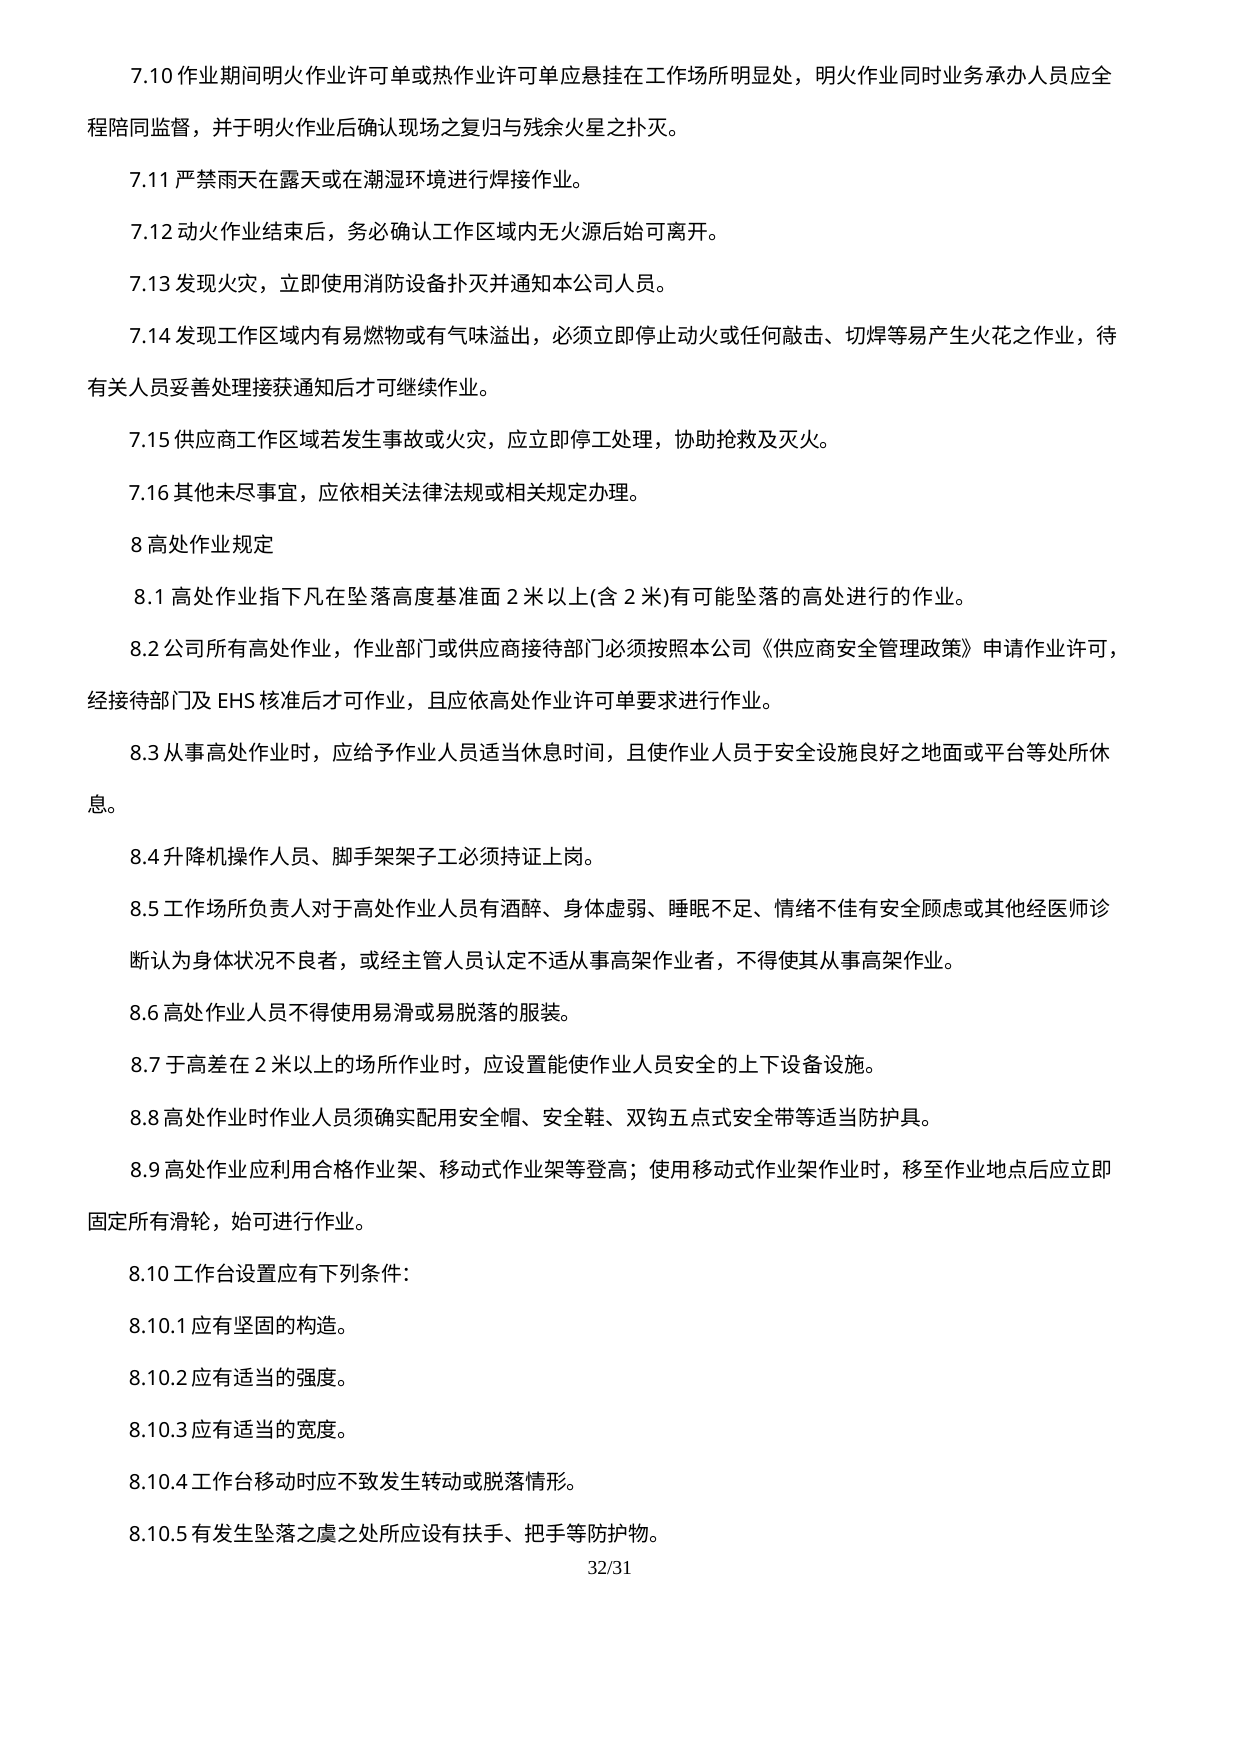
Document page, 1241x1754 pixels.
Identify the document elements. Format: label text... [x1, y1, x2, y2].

text 7.10作业期间明火作业许可单或热作业许可单应悬挂在工作场所明显处，明火作业同时业务承办人员应全程陪同监督，并于明火作业后确认现场之复归与残余火星之扑灭。 [87, 42, 1127, 146]
text 8.9高处作业应利用合格作业架、移动式作业架等登高；使用移动式作业架作业时，移至作业地点后应立即固定所有滑轮，始可进行作业。 [87, 1135, 1127, 1239]
text 7.11严禁雨天在露天或在潮湿环境进行焊接作业。 [87, 146, 1127, 198]
text 8.5工作场所负责人对于高处作业人员有酒醉、身体虚弱、睡眠不足、情绪不佳有安全顾虑或其他经医师诊 [87, 875, 1127, 927]
text 7.13发现火灾，立即使用消防设备扑灭并通知本公司人员。 [87, 250, 1127, 302]
text 8.4升降机操作人员、脚手架架子工必须持证上岗。 [87, 823, 1127, 875]
text 断认为身体状况不良者，或经主管人员认定不适从事高架作业者，不得使其从事高架作业。 [87, 927, 1127, 979]
text 7.16其他未尽事宜，应依相关法律法规或相关规定办理。 [87, 458, 1127, 510]
text 7.15供应商工作区域若发生事故或火灾，应立即停工处理，协助抢救及灭火。 [87, 406, 1127, 458]
text 8.8高处作业时作业人员须确实配用安全帽、安全鞋、双钩五点式安全带等适当防护具。 [87, 1083, 1127, 1135]
text 8.10工作台设置应有下列条件： [87, 1239, 1127, 1292]
text 7.12动火作业结束后，务必确认工作区域内无火源后始可离开。 [87, 198, 1127, 250]
text 8.6高处作业人员不得使用易滑或易脱落的服装。 [87, 979, 1127, 1031]
text 8.10.4工作台移动时应不致发生转动或脱落情形。 [87, 1448, 1127, 1500]
text 8.7于高差在2米以上的场所作业时，应设置能使作业人员安全的上下设备设施。 [87, 1031, 1127, 1083]
text 8.10.2应有适当的强度。 [87, 1344, 1127, 1396]
text 8.3从事高处作业时，应给予作业人员适当休息时间，且使作业人员于安全设施良好之地面或平台等处所休息。 [87, 719, 1127, 823]
text 8.1高处作业指下凡在坠落高度基准面2米以上(含2米)有可能坠落的高处进行的作业。 [87, 562, 1127, 614]
text 8.10.3应有适当的宽度。 [87, 1396, 1127, 1448]
text 8高处作业规定 [87, 510, 1127, 562]
text 8.10.1应有坚固的构造。 [87, 1292, 1127, 1344]
text 8.2公司所有高处作业，作业部门或供应商接待部门必须按照本公司《供应商安全管理政策》申请作业许可，经接待部门及EHS核准后才可作业，且应依高处作业许可单要求进行作业。 [87, 614, 1127, 719]
text 8.10.5有发生坠落之虞之处所应设有扶手、把手等防护物。 [87, 1500, 1127, 1552]
text 7.14发现工作区域内有易燃物或有气味溢出，必须立即停止动火或任何敲击、切焊等易产生火花之作业，待有关人员妥善处理接获通知后才可继续作业。 [87, 302, 1127, 406]
